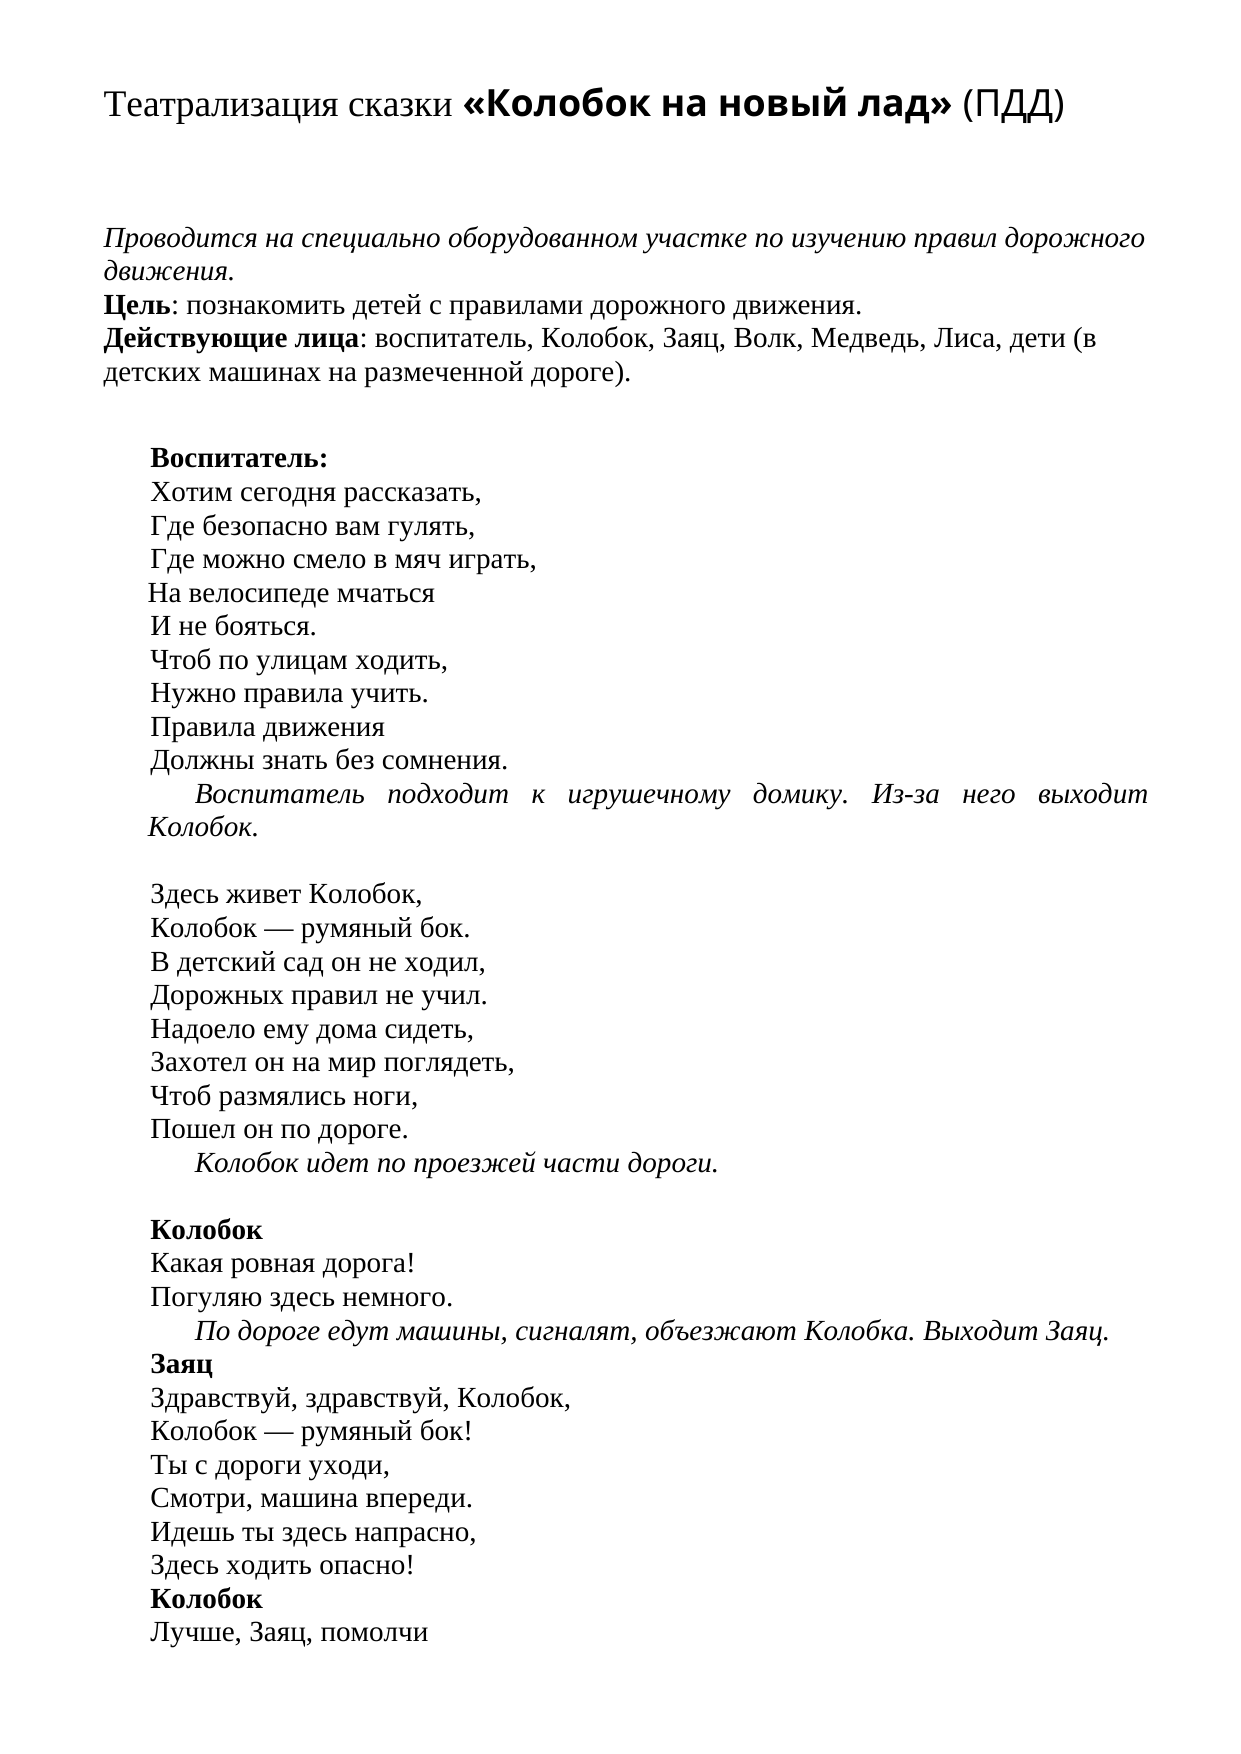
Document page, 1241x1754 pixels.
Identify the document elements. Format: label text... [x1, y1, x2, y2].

text Проводится на специально оборудованном участке по изучению правил дорожного движения. [103, 220, 1152, 287]
text Где можно смело в мяч играть, [103, 541, 1152, 575]
text Воспитатель подходит к игрушечному домику. Из-за него выходит Колобок. [148, 776, 1152, 843]
text Надоело ему дома сидеть, [103, 1011, 1152, 1044]
text На велосипеде мчаться [103, 575, 1152, 608]
text Колобок — румяный бок. [103, 910, 1152, 944]
text Пошел он по дороге. [103, 1111, 1152, 1145]
text Идешь ты здесь напрасно, [103, 1514, 1152, 1547]
text Хотим сегодня рассказать, [103, 474, 1152, 508]
text Чтоб по улицам ходить, [103, 642, 1152, 675]
text Здесь живет Колобок, [103, 877, 1152, 910]
text Смотри, машина впереди. [103, 1480, 1152, 1514]
text Заяц [103, 1346, 1152, 1380]
text Здесь ходить опасно! [103, 1547, 1152, 1581]
text Какая ровная дорога! [103, 1246, 1152, 1279]
text Театрализация сказки «Колобок на новый лад» (ПДД) [103, 76, 1152, 127]
text По дороге едут машины, сигналят, объезжают Колобка. Выходит Заяц. [148, 1313, 1152, 1346]
text И не бояться. [103, 608, 1152, 642]
text Действующие лица: воспитатель, Колобок, Заяц, Волк, Медведь, Лиса, дети (в детских машинах на размеченной дороге). [103, 321, 1152, 388]
text Лучше, Заяц, помолчи [103, 1614, 1152, 1648]
text Колобок [103, 1212, 1152, 1246]
text Где безопасно вам гулять, [103, 508, 1152, 541]
text Колобок — румяный бок! [103, 1413, 1152, 1447]
text Ты с дороги уходи, [103, 1447, 1152, 1480]
text Правила движения [103, 709, 1152, 742]
text Дорожных правил не учил. [103, 977, 1152, 1011]
text Цель: познакомить детей с правилами дорожного движения. [103, 287, 1152, 321]
text Чтоб размялись ноги, [103, 1078, 1152, 1111]
text Захотел он на мир поглядеть, [103, 1044, 1152, 1078]
text Колобок идет по проезжей части дороги. [148, 1145, 1152, 1178]
text Воспитатель: [103, 441, 1152, 474]
text Нужно правила учить. [103, 675, 1152, 709]
text Должны знать без сомнения. [103, 742, 1152, 776]
text Колобок [103, 1581, 1152, 1614]
text В детский сад он не ходил, [103, 944, 1152, 977]
text Погуляю здесь немного. [103, 1279, 1152, 1313]
text Здравствуй, здравствуй, Колобок, [103, 1380, 1152, 1413]
